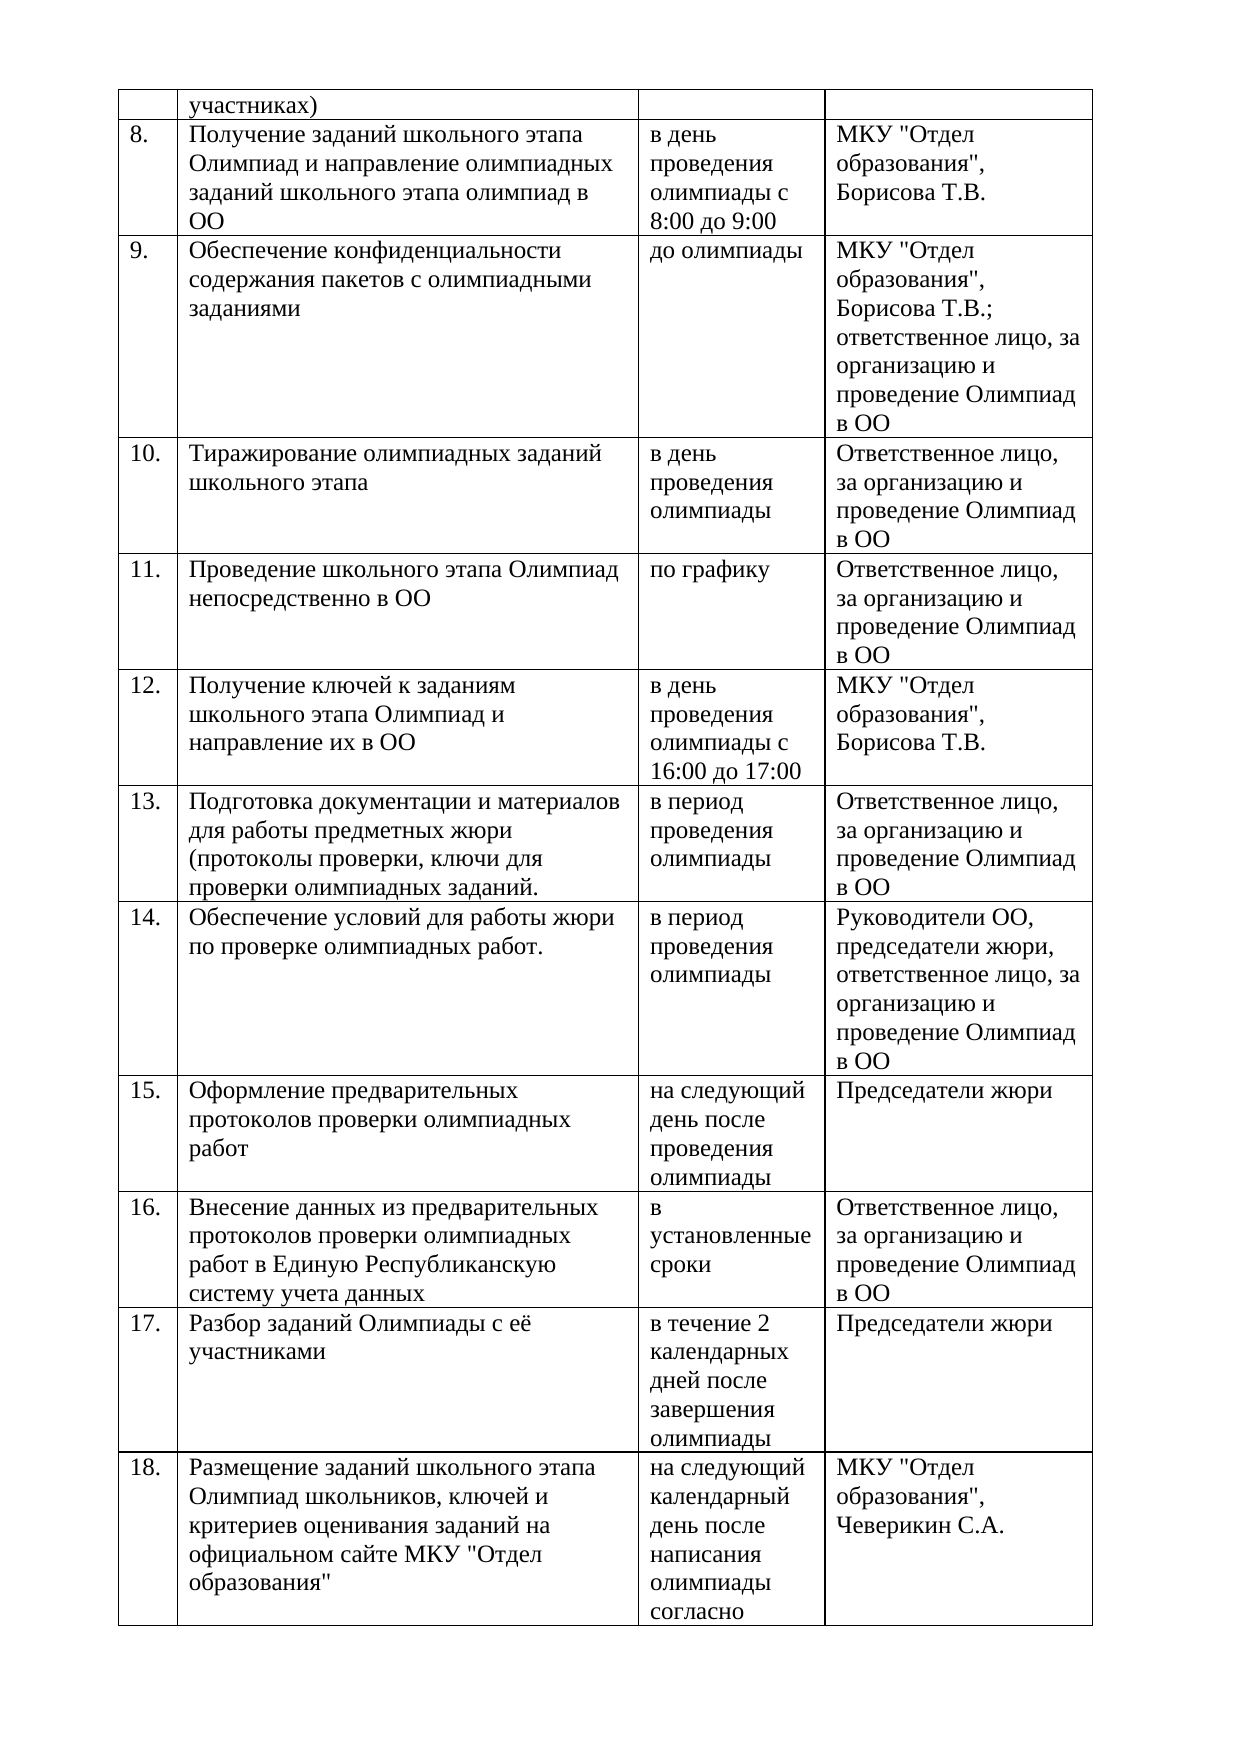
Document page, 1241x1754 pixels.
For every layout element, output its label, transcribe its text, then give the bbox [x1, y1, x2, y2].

table_cell [119, 1453, 177, 1625]
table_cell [639, 90, 824, 118]
table_cell [119, 90, 177, 118]
table_cell в день проведения олимпиады с 16:00 до 17:00 [639, 670, 824, 785]
table_cell МКУ "Отдел образования", Борисова Т.В. [826, 670, 1092, 785]
table_cell [119, 786, 177, 901]
table_cell Председатели жюри [826, 1076, 1092, 1191]
table_cell по графику [639, 554, 824, 669]
table_cell Председатели жюри [826, 1308, 1092, 1451]
table_cell в течение 2 календарных дней после завершения олимпиады [639, 1308, 824, 1451]
table_cell в день проведения олимпиады [639, 438, 824, 553]
table_cell в установленные сроки [639, 1192, 824, 1307]
table_cell [119, 1308, 177, 1451]
table_cell [119, 670, 177, 785]
table_cell Получение ключей к заданиям школьного этапа Олимпиад и направление их в ОО [178, 670, 638, 785]
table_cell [178, 90, 638, 118]
table_cell МКУ "Отдел образования", Борисова Т.В. [826, 120, 1092, 234]
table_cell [639, 1453, 824, 1625]
table_cell Разбор заданий Олимпиады с её участниками [178, 1308, 638, 1451]
table_cell в день проведения олимпиады с 8:00 до 9:00 [639, 120, 824, 234]
table_cell Обеспечение условий для работы жюри по проверке олимпиадных работ. [178, 902, 638, 1074]
table_cell Ответственное лицо, за организацию и проведение Олимпиад в ОО [826, 1192, 1092, 1307]
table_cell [826, 90, 1092, 118]
table_cell [119, 236, 177, 437]
table_cell на следующий день после проведения олимпиады [639, 1076, 824, 1191]
table_cell Ответственное лицо, за организацию и проведение Олимпиад в ОО [826, 786, 1092, 901]
table_cell Руководители ОО, председатели жюри, ответственное лицо, за организацию и проведение Олимпиад в ОО [826, 902, 1092, 1074]
table_cell Проведение школьного этапа Олимпиад непосредственно в ОО [178, 554, 638, 669]
table_cell в период проведения олимпиады [639, 902, 824, 1074]
table_cell [119, 902, 177, 1074]
table_cell [119, 1076, 177, 1191]
table_cell [119, 1192, 177, 1307]
table_cell Подготовка документации и материалов для работы предметных жюри (протоколы проверки, ключи для проверки олимпиадных заданий. [178, 786, 638, 901]
table_cell [119, 554, 177, 669]
table_cell Ответственное лицо, за организацию и проведение Олимпиад в ОО [826, 554, 1092, 669]
table_cell Тиражирование олимпиадных заданий школьного этапа [178, 438, 638, 553]
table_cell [178, 1453, 638, 1625]
table_cell в период проведения олимпиады [639, 786, 824, 901]
table_cell до олимпиады [639, 236, 824, 437]
table_cell МКУ "Отдел образования", Борисова Т.В.; ответственное лицо, за организацию и проведение Олимпиад в ОО [826, 236, 1092, 437]
table_cell Получение заданий школьного этапа Олимпиад и направление олимпиадных заданий школьного этапа олимпиад в ОО [178, 120, 638, 234]
table_cell Оформление предварительных протоколов проверки олимпиадных работ [178, 1076, 638, 1191]
table_cell [119, 120, 177, 234]
table_cell Ответственное лицо, за организацию и проведение Олимпиад в ОО [826, 438, 1092, 553]
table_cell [826, 1453, 1092, 1625]
table_cell Внесение данных из предварительных протоколов проверки олимпиадных работ в Единую Республиканскую систему учета данных [178, 1192, 638, 1307]
table_cell [119, 438, 177, 553]
table_cell Обеспечение конфиденциальности содержания пакетов с олимпиадными заданиями [178, 236, 638, 437]
